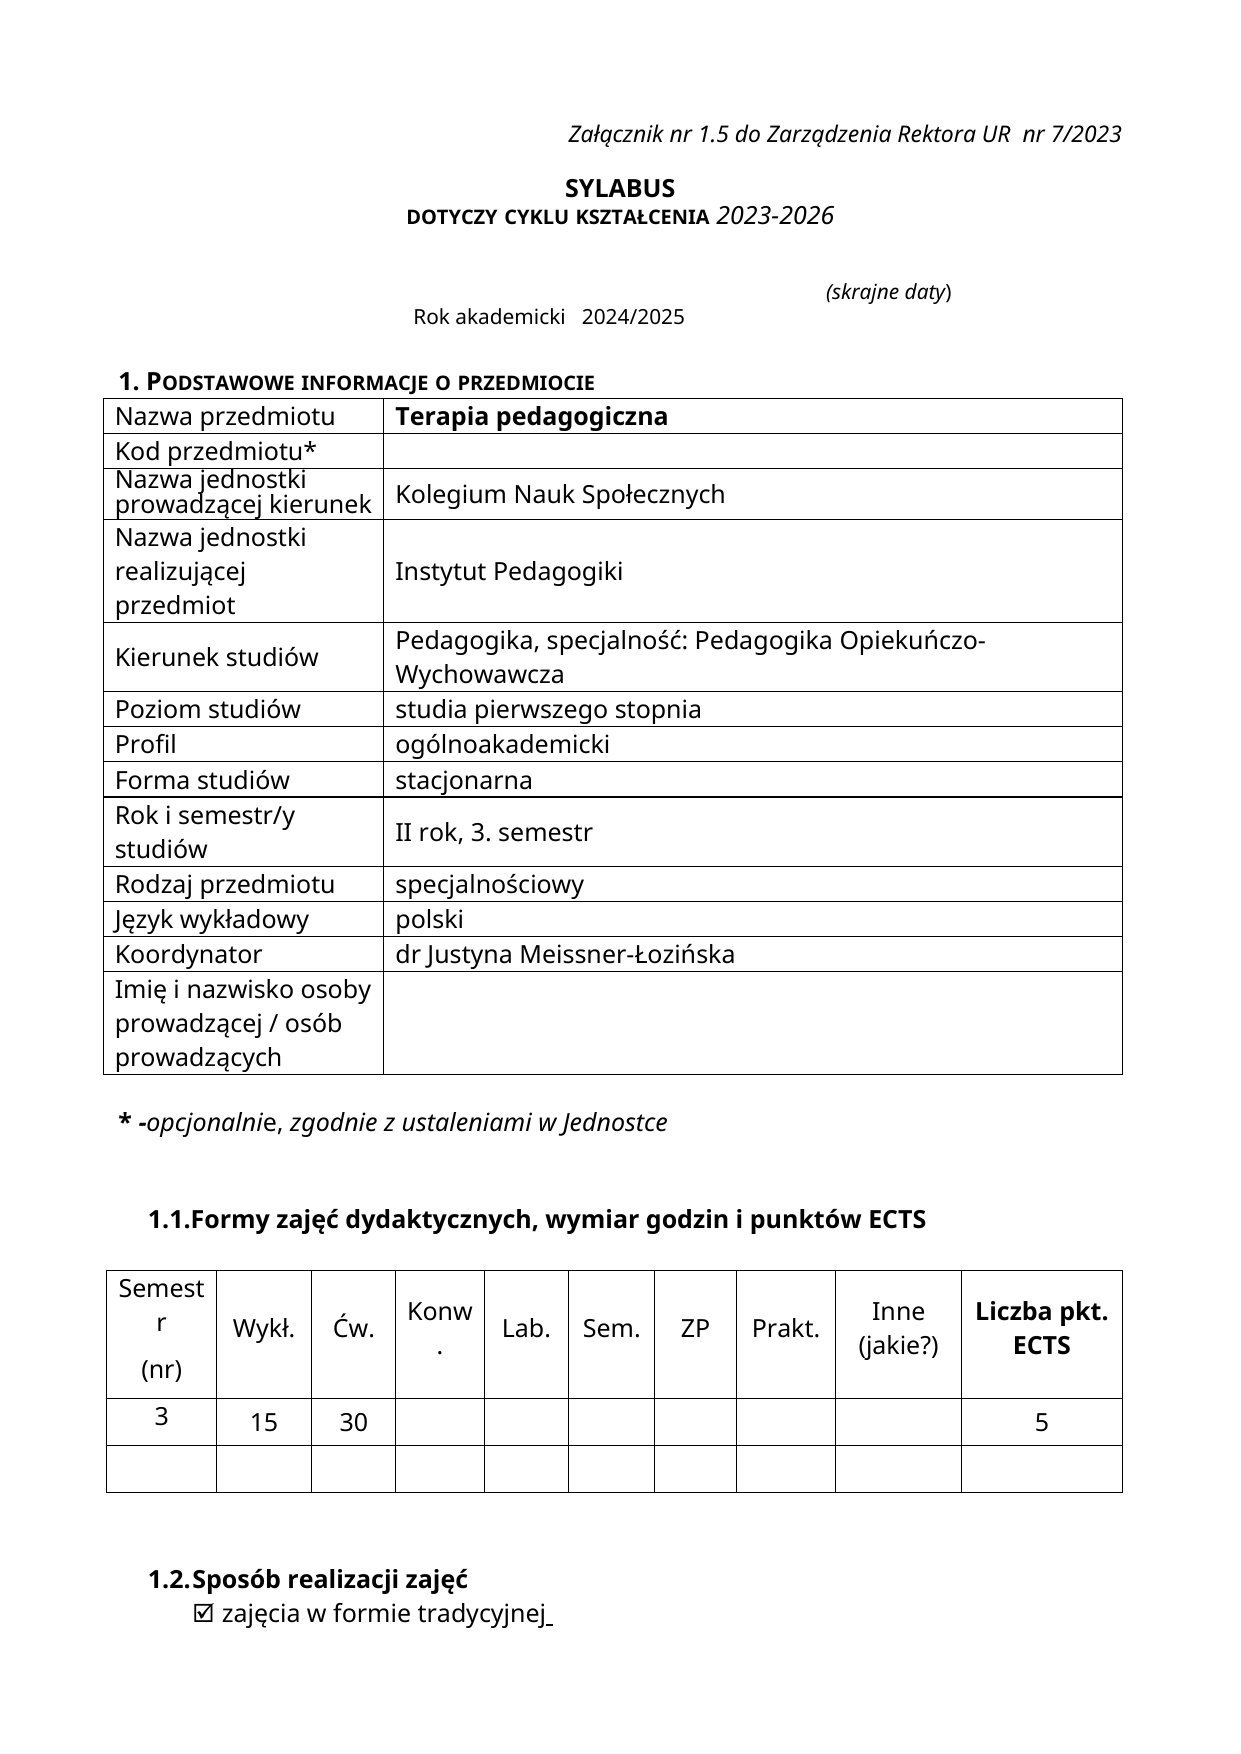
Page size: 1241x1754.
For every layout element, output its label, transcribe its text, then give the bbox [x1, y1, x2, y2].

table_cell Imię i nazwisko osoby prowadzącej / osób prowadzących [104, 972, 383, 1074]
table_cell [384, 434, 1122, 468]
table_cell [312, 1446, 395, 1492]
table_cell 30 [312, 1399, 395, 1445]
table_cell specjalnościowy [384, 867, 1122, 901]
table_cell [217, 1446, 311, 1492]
text Rok akademicki 2024/2025 [118, 304, 1122, 329]
table_header Lab. [485, 1271, 568, 1398]
table_cell polski [384, 902, 1122, 936]
table_cell [384, 972, 1122, 1074]
table_cell [737, 1446, 835, 1492]
table_cell II rok, 3. semestr [384, 798, 1122, 866]
table_cell Forma studiów [104, 762, 383, 796]
table_header Inne (jakie?) [836, 1271, 961, 1398]
table_cell Kod przedmiotu* [104, 434, 383, 468]
text * -opcjonalnie, zgodnie z ustaleniami w Jednostce [118, 1104, 1122, 1138]
table_cell Koordynator [104, 937, 383, 971]
table_cell [485, 1446, 568, 1492]
table_cell [569, 1446, 654, 1492]
table_cell dr Justyna Meissner-Łozińska [384, 937, 1122, 971]
table_cell Profil [104, 727, 383, 761]
table_cell Kolegium Nauk Społecznych [384, 469, 1122, 519]
text SYLABUS [118, 170, 1122, 204]
table_header Wykł. [217, 1271, 311, 1398]
table_cell [962, 1446, 1122, 1492]
table_cell [569, 1399, 654, 1445]
table_cell [396, 1399, 484, 1445]
text dotyczy cyklu kształcenia 2023-2026 [118, 204, 1122, 229]
text 1.1.Formy zajęć dydaktycznych, wymiar godzin i punktów ECTS [148, 1202, 1122, 1236]
text zajęcia w formie tradycyjnej [192, 1596, 1122, 1629]
table_cell [655, 1399, 736, 1445]
table_header Terapia pedagogiczna [384, 399, 1122, 432]
table_cell Rok i semestr/y studiów [104, 798, 383, 866]
table_cell Instytut Pedagogiki [384, 520, 1122, 622]
table_header Sem. [569, 1271, 654, 1398]
table_cell Nazwa jednostki prowadzącej kierunek [104, 469, 383, 519]
table_cell [737, 1399, 835, 1445]
text 1.2. Sposób realizacji zajęć [148, 1561, 1122, 1596]
table_cell [655, 1446, 736, 1492]
table_header Konw. [396, 1271, 484, 1398]
table_cell [485, 1399, 568, 1445]
text Załącznik nr 1.5 do Zarządzenia Rektora UR nr 7/2023 [118, 118, 1122, 149]
table_cell ogólnoakademicki [384, 727, 1122, 761]
text (skrajne daty) [118, 279, 1122, 304]
table_header Prakt. [737, 1271, 835, 1398]
table_cell 5 [962, 1399, 1122, 1445]
table_cell studia pierwszego stopnia [384, 692, 1122, 726]
table_cell Poziom studiów [104, 692, 383, 726]
table_cell [396, 1446, 484, 1492]
table_header Semestr (nr) [107, 1271, 216, 1398]
table_cell 15 [217, 1399, 311, 1445]
table_header Ćw. [312, 1271, 395, 1398]
table_header Liczba pkt. ECTS [962, 1271, 1122, 1398]
table_cell Kierunek studiów [104, 623, 383, 691]
table_cell Pedagogika, specjalność: Pedagogika Opiekuńczo-Wychowawcza [384, 623, 1122, 691]
table_cell Język wykładowy [104, 902, 383, 936]
table_cell Nazwa jednostki realizującej przedmiot [104, 520, 383, 622]
table_cell [836, 1399, 961, 1445]
table_cell 3 [107, 1399, 216, 1445]
text 1. Podstawowe informacje o przedmiocie [118, 363, 1122, 397]
table_cell [836, 1446, 961, 1492]
table_cell stacjonarna [384, 762, 1122, 796]
table_header ZP [655, 1271, 736, 1398]
table_cell [107, 1446, 216, 1492]
table_cell Rodzaj przedmiotu [104, 867, 383, 901]
table_header Nazwa przedmiotu [104, 399, 383, 432]
